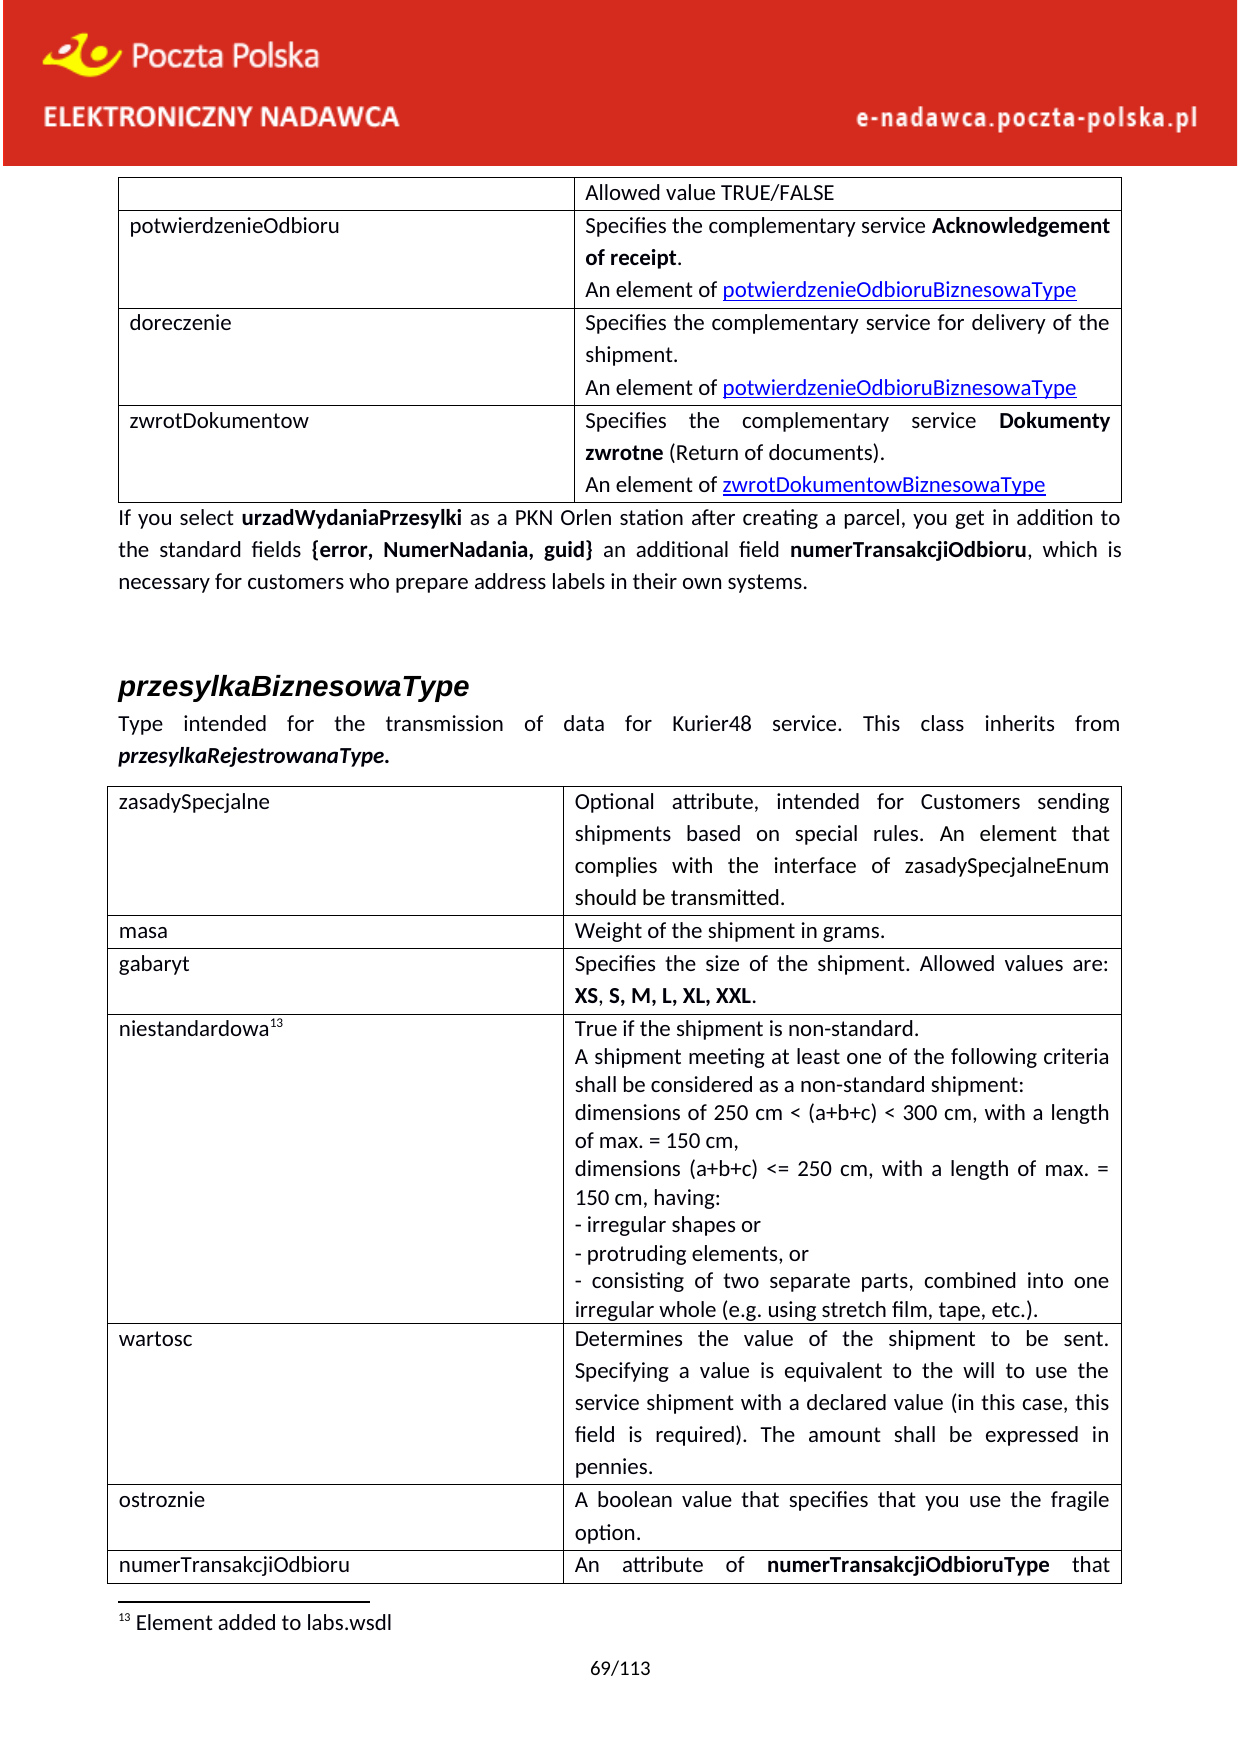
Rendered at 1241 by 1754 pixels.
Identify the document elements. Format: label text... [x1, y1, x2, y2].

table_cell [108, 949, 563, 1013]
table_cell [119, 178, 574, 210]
picture [3, 0, 1238, 166]
text If you select urzadWydaniaPrzesylki as a PKN Orlen station after creating a parcel, you get in addition to the standard fields {error, NumerNadania, guid} an additional field numerTransakcjiOdbioru, which is necessary for customers who prepare address labels in their own systems. [118, 503, 1122, 595]
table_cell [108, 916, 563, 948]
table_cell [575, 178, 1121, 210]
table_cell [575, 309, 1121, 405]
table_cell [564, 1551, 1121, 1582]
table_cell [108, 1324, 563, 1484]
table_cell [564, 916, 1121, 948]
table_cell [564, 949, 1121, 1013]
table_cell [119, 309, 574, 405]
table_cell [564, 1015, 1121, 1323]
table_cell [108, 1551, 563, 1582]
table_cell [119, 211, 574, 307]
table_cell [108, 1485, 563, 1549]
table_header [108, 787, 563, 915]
text Type intended for the transmission of data for Kurier48 service. This class inherits from przesylkaRejestrowanaType. [118, 709, 1122, 769]
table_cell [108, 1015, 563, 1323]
subtitle przesylkaBiznesowaType [118, 669, 1122, 703]
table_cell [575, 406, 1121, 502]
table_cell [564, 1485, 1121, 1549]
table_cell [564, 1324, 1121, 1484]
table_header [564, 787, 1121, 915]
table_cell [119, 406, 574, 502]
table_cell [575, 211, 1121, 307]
